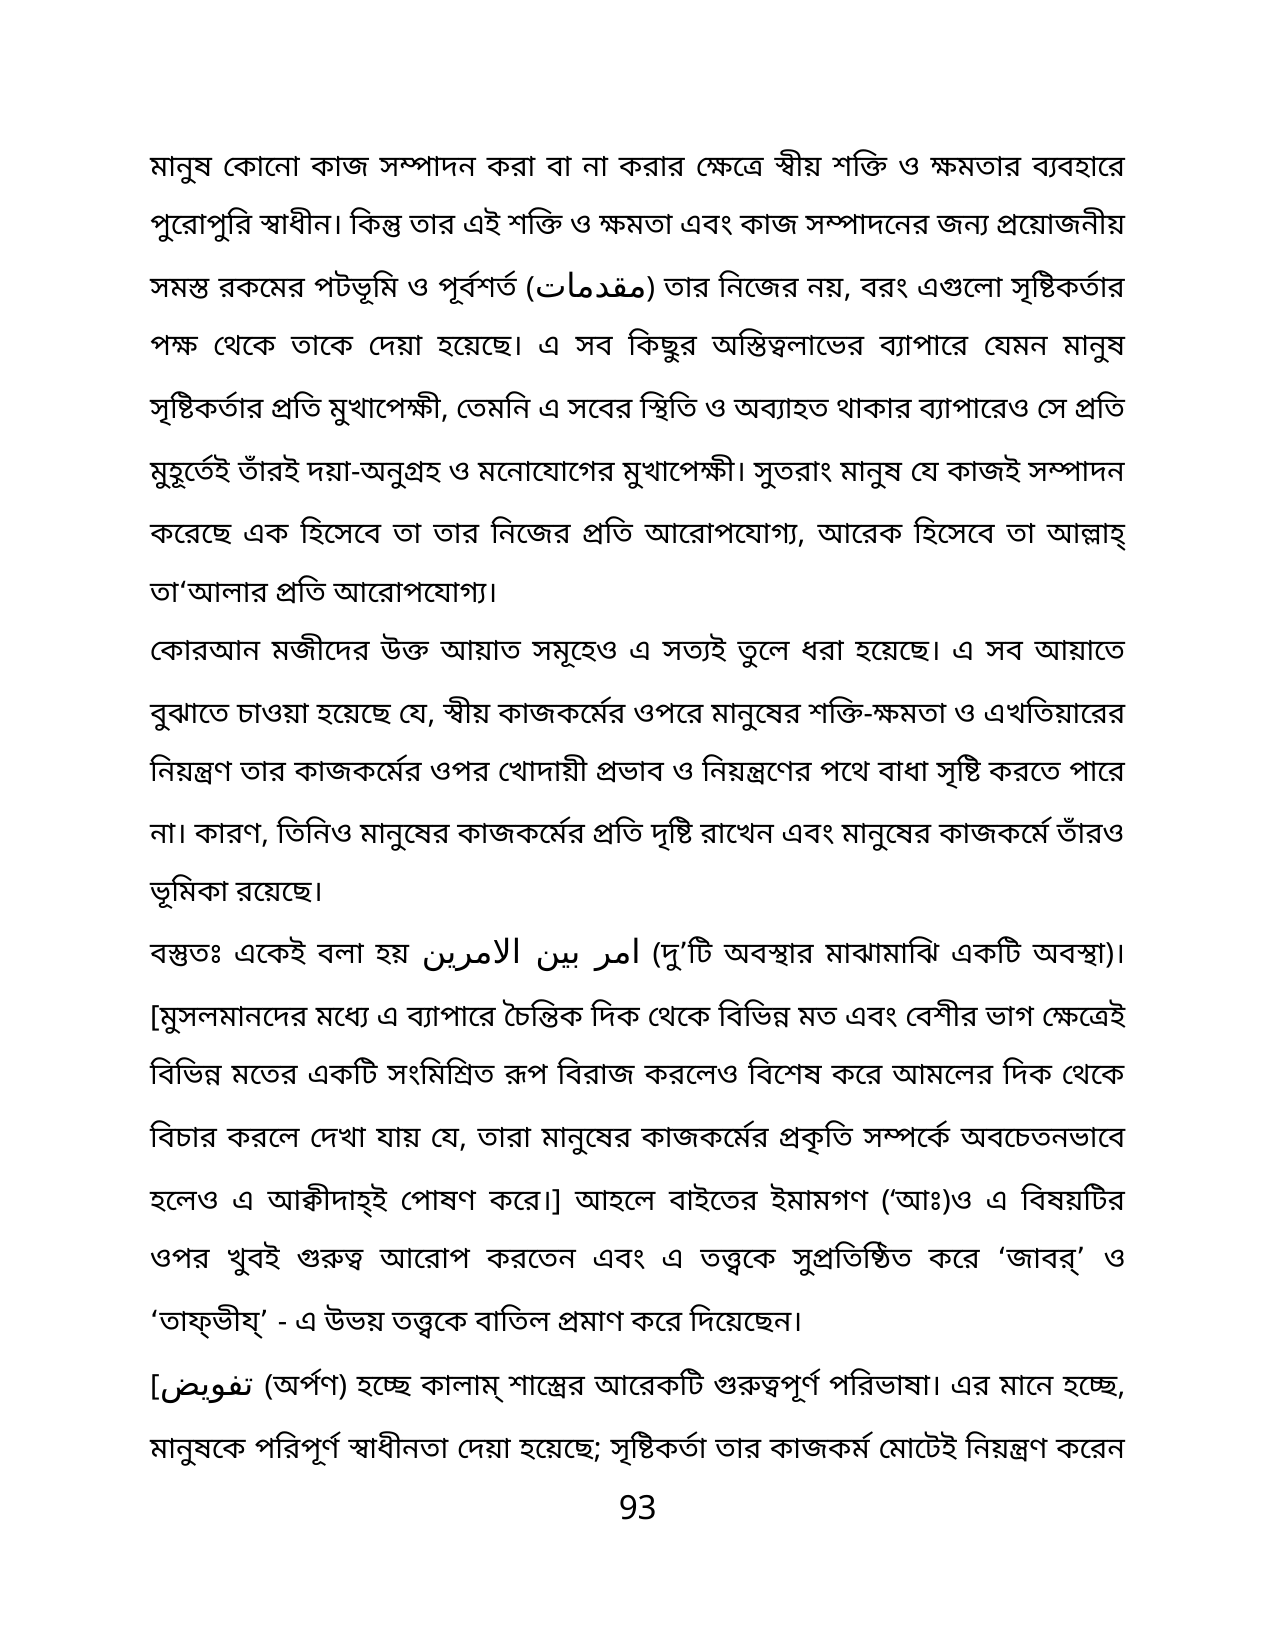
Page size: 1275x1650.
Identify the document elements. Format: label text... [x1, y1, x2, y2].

text মানুষ কোনো কাজ সম্পাদন করা বা না করার ক্ষেত্রে স্বীয় শক্তি ও ক্ষমতার ব্যবহারে পুরোপুরি স্বাধীন। কিন্তু তার এই শক্তি ও ক্ষমতা এবং কাজ সম্পাদনের জন্য প্রয়োজনীয় সমস্ত রকমের পটভূমি ও পূর্বশর্ত (مقدمات) তার নিজের নয়, বরং এগুলো সৃষ্টিকর্তার পক্ষ থেকে তাকে দেয়া হয়েছে। এ সব কিছুর অস্তিত্বলাভের ব্যাপারে যেমন মানুষ সৃষ্টিকর্তার প্রতি মুখাপেক্ষী, তেমনি এ সবের স্থিতি ও অব্যাহত থাকার ব্যাপারেও সে প্রতি মুহূর্তেই তাঁরই দয়া-অনুগ্রহ ও মনোযোগের মুখাপেক্ষী। সুতরাং মানুষ যে কাজই সম্পাদন করেছে এক হিসেবে তা তার নিজের প্রতি আরোপযোগ্য, আরেক হিসেবে তা আল্লাহ্ তা‘আলার প্রতি আরোপযোগ্য। [150, 150, 1125, 614]
text কোরআন মজীদের উক্ত আয়াত সমূহেও এ সত্যই তুলে ধরা হয়েছে। এ সব আয়াতে বুঝাতে চাওয়া হয়েছে যে, স্বীয় কাজকর্মের ওপরে মানুষের শক্তি-ক্ষমতা ও এখতিয়ারের নিয়ন্ত্রণ তার কাজকর্মের ওপর খোদায়ী প্রভাব ও নিয়ন্ত্রণের পথে বাধা সৃষ্টি করতে পারে না। কারণ, তিনিও মানুষের কাজকর্মের প্রতি দৃষ্টি রাখেন এবং মানুষের কাজকর্মে তাঁরও ভূমিকা রয়েছে। [150, 633, 1125, 913]
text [150, 1365, 1125, 1471]
text বস্তুতঃ একেই বলা হয় امر بين الامرين (দু’টি অবস্থার মাঝামাঝি একটি অবস্থা)। [মুসলমানদের মধ্যে এ ব্যাপারে চৈন্তিক দিক থেকে বিভিন্ন মত এবং বেশীর ভাগ ক্ষেত্রেই বিভিন্ন মতের একটি সংমিশ্রিত রূপ বিরাজ করলেও বিশেষ করে আমলের দিক থেকে বিচার করলে দেখা যায় যে, তারা মানুষের কাজকর্মের প্রকৃতি সম্পর্কে অবচেতনভাবে হলেও এ আক্বীদাহ্ই পোষণ করে।] আহলে বাইতের ইমামগণ (‘আঃ)ও এ বিষয়টির ওপর খুবই গুরুত্ব আরোপ করতেন এবং এ তত্ত্বকে সুপ্রতিষ্ঠিত করে ‘জাবর্’ ও ‘তাফ্ভীয্’ - এ উভয় তত্ত্বকে বাতিল প্রমাণ করে দিয়েছেন। [150, 933, 1125, 1343]
